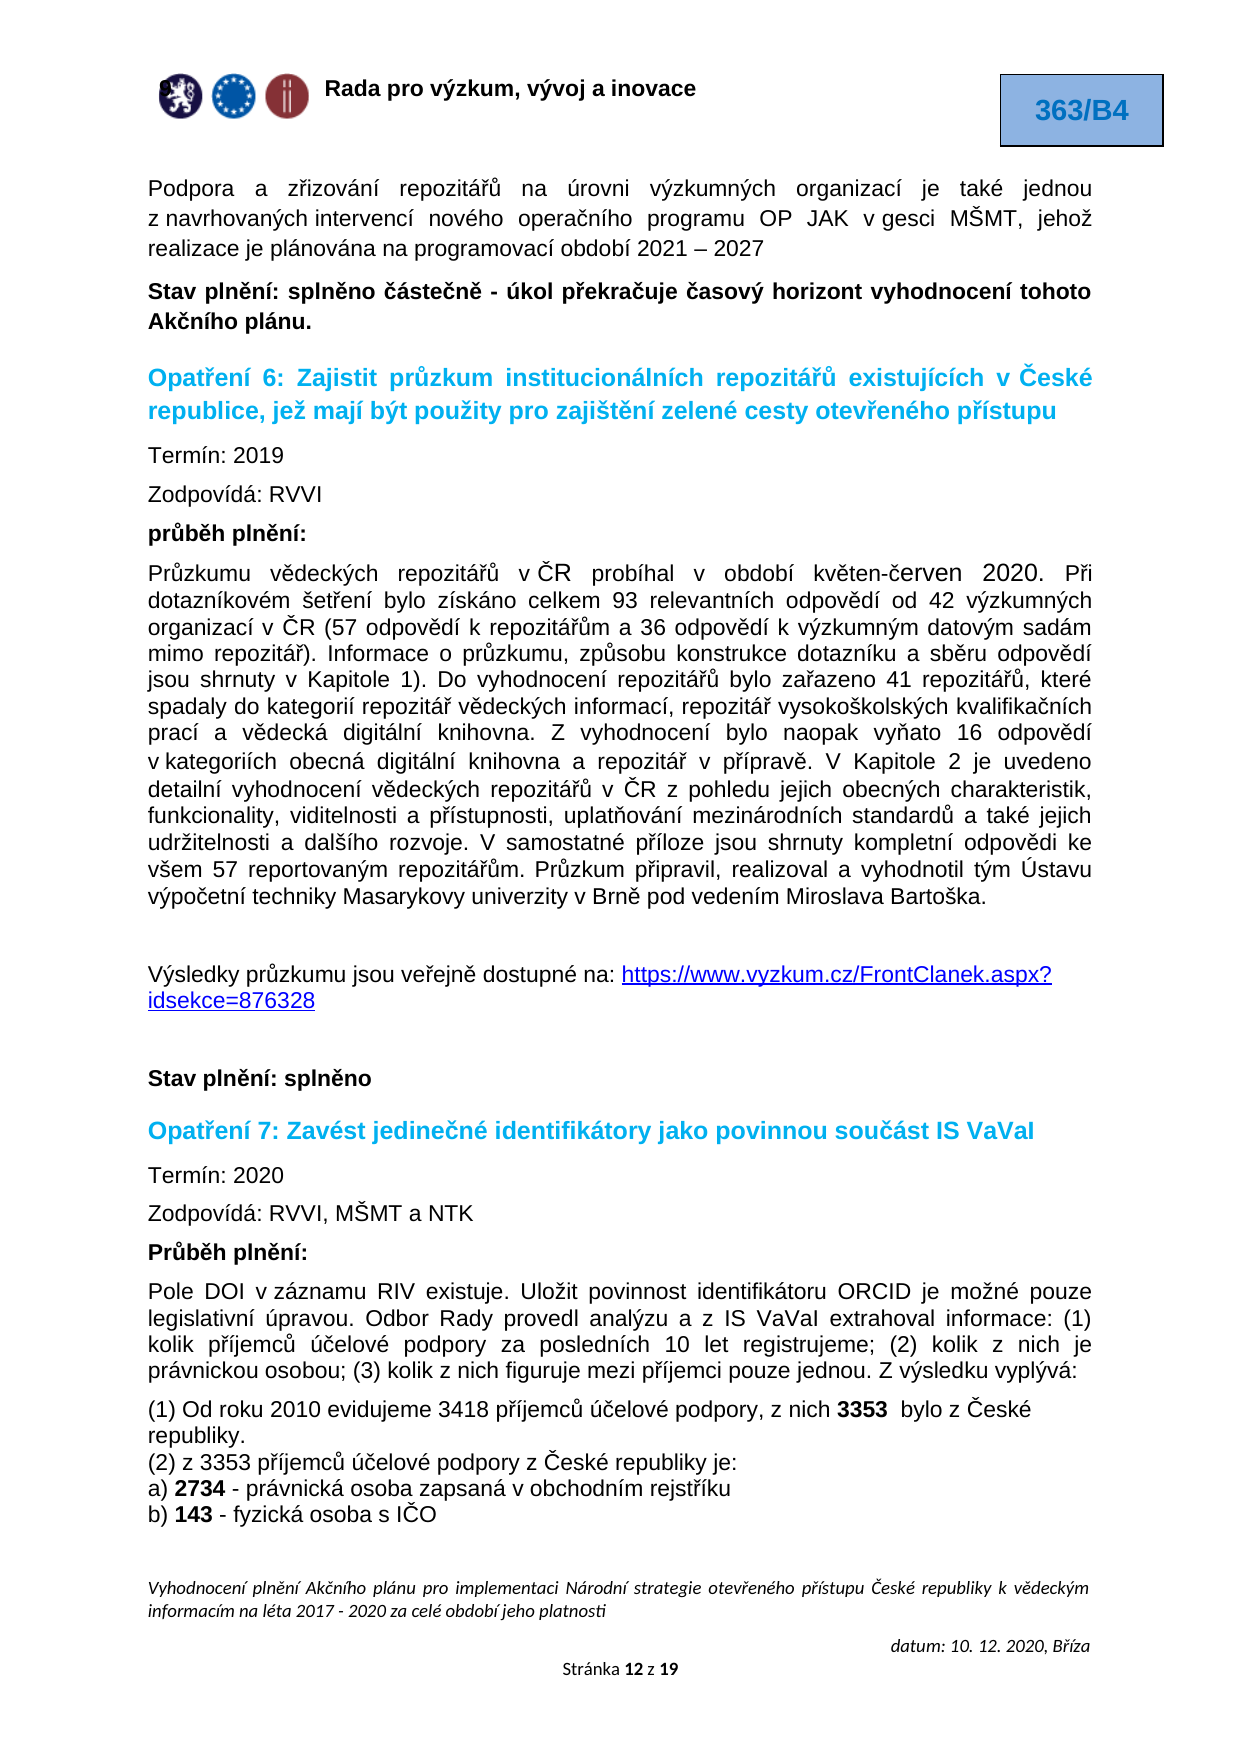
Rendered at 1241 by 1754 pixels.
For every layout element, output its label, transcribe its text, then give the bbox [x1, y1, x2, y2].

text Stav plnění: splněno částečně - úkol překračuje časový horizont vyhodnocení tohoto Akčního plánu. [148, 278, 1093, 334]
text Termín: 2020 [148, 1162, 1093, 1188]
text Průběh plnění: [148, 1239, 1093, 1266]
text Stav plnění: splněno [148, 1065, 1093, 1091]
text Pole DOI v záznamu RIV existuje. Uložit povinnost identifikátoru ORCID je možné pouze legislativní úpravou. Odbor Rady provedl analýzu a z IS VaVaI extrahoval informace: (1) kolik příjemců účelové podpory za posledních 10 let registrujeme; (2) kolik z nich je právnickou osobou; (3) kolik z nich figuruje mezi příjemci pouze jednou. Z výsledku vyplývá: [148, 1278, 1093, 1383]
text Opatření 6: Zajistit průzkum institucionálních repozitářů existujících v České republice, jež mají být použity pro zajištění zelené cesty otevřeného přístupu [148, 363, 1093, 425]
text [148, 1396, 1093, 1528]
text Zodpovídá: RVVI, MŠMT a NTK [148, 1200, 1093, 1227]
text Opatření 7: Zavést jedinečné identifikátory jako povinnou součást IS VaVaI [148, 1116, 1093, 1145]
text průběh plnění: [148, 519, 1093, 546]
text Výsledky průzkumu jsou veřejně dostupné na: https://www.vyzkum.cz/FrontClanek.aspx?idsekce=876328 [148, 961, 1093, 1013]
text Termín: 2019 [148, 442, 1093, 468]
picture [158, 73, 309, 120]
text Podpora a zřizování repozitářů na úrovni výzkumných organizací je také jednou z navrhovaných intervencí nového operačního programu OP JAK v gesci MŠMT, jehož realizace je plánována na programovací období 2021 – 2027 [148, 175, 1093, 262]
text Průzkumu vědeckých repozitářů v ČR probíhal v období květen-červen 2020. Při dotazníkovém šetření bylo získáno celkem 93 relevantních odpovědí od 42 výzkumných organizací v ČR (57 odpovědí k repozitářům a 36 odpovědí k výzkumným datovým sadám mimo repozitář). Informace o průzkumu, způsobu konstrukce dotazníku a sběru odpovědí jsou shrnuty v Kapitole 1). Do vyhodnocení repozitářů bylo zařazeno 41 repozitářů, které spadaly do kategorií repozitář vědeckých informací, repozitář vysokoškolských kvalifikačních prací a vědecká digitální knihovna. Z vyhodnocení bylo naopak vyňato 16 odpovědí v kategoriích obecná digitální knihovna a repozitář v přípravě. V Kapitole 2 je uvedeno detailní vyhodnocení vědeckých repozitářů v ČR z pohledu jejich obecných charakteristik, funkcionality, viditelnosti a přístupnosti, uplatňování mezinárodních standardů a také jejich udržitelnosti a dalšího rozvoje. V samostatné příloze jsou shrnuty kompletní odpovědi ke všem 57 reportovaným repozitářům. Průzkum připravil, realizoval a vyhodnotil tým Ústavu výpočetní techniky Masarykovy univerzity v Brně pod vedením Miroslava Bartoška. [148, 558, 1093, 909]
text Zodpovídá: RVVI [148, 481, 1093, 507]
